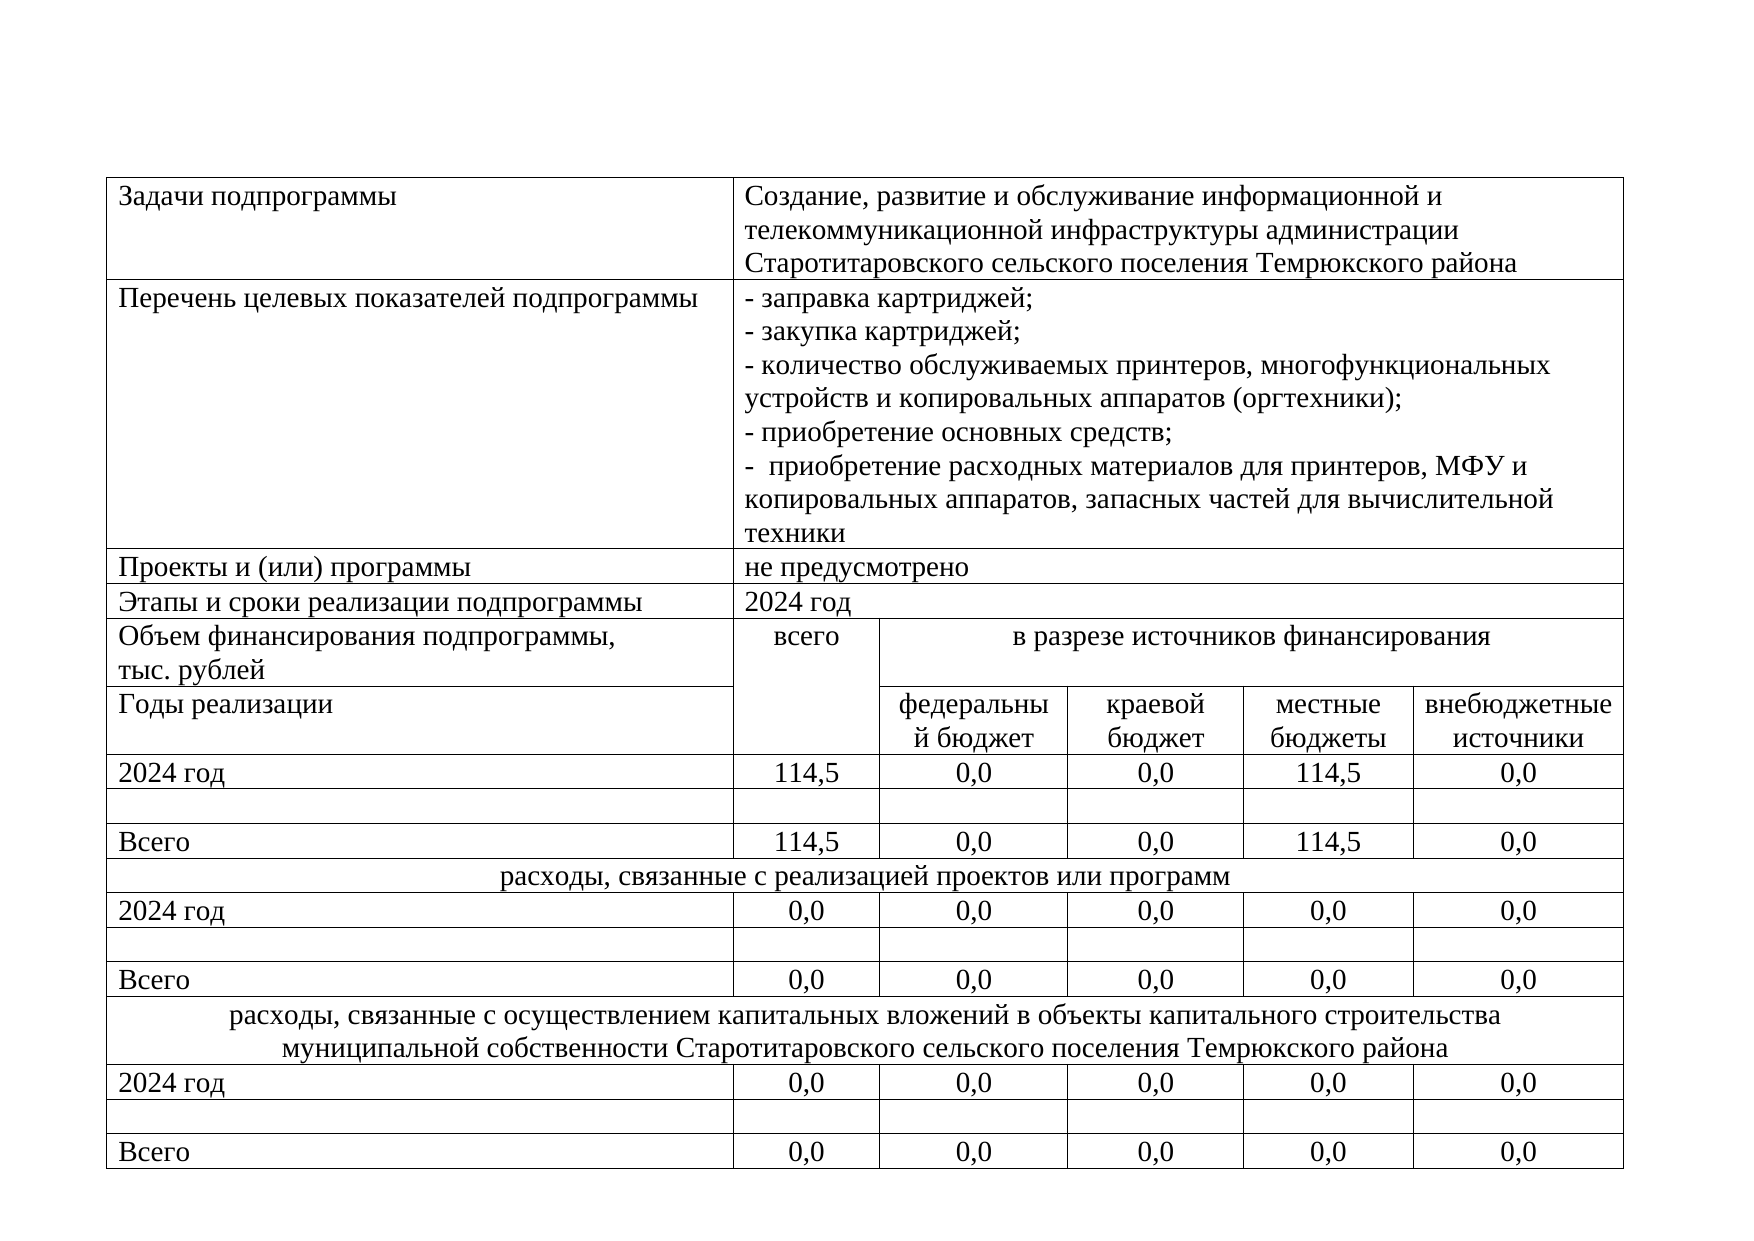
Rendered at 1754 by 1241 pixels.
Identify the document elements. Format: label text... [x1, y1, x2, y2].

table_cell [107, 789, 733, 823]
table_cell Объем финансирования подпрограммы, тыс. рублей [107, 619, 733, 686]
table_cell 0,0 [880, 755, 1067, 788]
table_cell 114,5 [734, 755, 879, 788]
table_cell 0,0 [734, 893, 879, 927]
table_cell 0,0 [880, 1134, 1067, 1168]
table_cell [1414, 789, 1623, 823]
table_cell 0,0 [1068, 962, 1243, 996]
table_cell 0,0 [734, 1134, 879, 1168]
table_cell - заправка картриджей; - закупка картриджей; - количество обслуживаемых принтеров, многофункциональных устройств и копировальных аппаратов (оргтехники); - приобретение основных средств; - приобретение расходных материалов для принтеров, МФУ и копировальных аппаратов, запасных частей для вычислительной техники [734, 280, 1623, 548]
table_cell 0,0 [734, 962, 879, 996]
table_cell внебюджетные источники [1414, 687, 1623, 754]
table_cell расходы, связанные с реализацией проектов или программ [107, 859, 1623, 892]
table_cell 0,0 [1244, 962, 1413, 996]
table_cell 0,0 [880, 893, 1067, 927]
table_cell 0,0 [1068, 755, 1243, 788]
table_cell 0,0 [1068, 1065, 1243, 1098]
table_cell [107, 928, 733, 961]
table_cell 2024 год [734, 584, 1623, 617]
table_cell Всего [107, 962, 733, 996]
table_cell всего [734, 619, 879, 754]
table_cell Этапы и сроки реализации подпрограммы [107, 584, 733, 617]
table_cell 0,0 [1068, 893, 1243, 927]
table_cell [1244, 789, 1413, 823]
table_cell [107, 1100, 733, 1133]
table_cell 2024 год [107, 1065, 733, 1098]
table_cell 114,5 [734, 824, 879, 857]
table_cell Годы реализации [107, 687, 733, 754]
table_cell Всего [107, 1134, 733, 1168]
table_cell [1244, 928, 1413, 961]
table_cell [1068, 1100, 1243, 1133]
table_cell федеральный бюджет [880, 687, 1067, 754]
table_cell 2024 год [107, 755, 733, 788]
table_cell [880, 789, 1067, 823]
table_cell Перечень целевых показателей подпрограммы [107, 280, 733, 548]
table_cell 0,0 [1414, 1065, 1623, 1098]
table_cell [1414, 928, 1623, 961]
table_cell 114,5 [1244, 755, 1413, 788]
table_cell 2024 год [107, 893, 733, 927]
table_cell Задачи подпрограммы [107, 178, 733, 279]
table_cell Всего [107, 824, 733, 857]
table_cell [880, 928, 1067, 961]
table_cell не предусмотрено [734, 549, 1623, 583]
table_cell [734, 789, 879, 823]
table_cell 0,0 [880, 824, 1067, 857]
table_cell 0,0 [1068, 1134, 1243, 1168]
table_cell [880, 1100, 1067, 1133]
table_cell 114,5 [1244, 824, 1413, 857]
table_cell местные бюджеты [1244, 687, 1413, 754]
table_cell 0,0 [1414, 962, 1623, 996]
table_cell [1414, 1100, 1623, 1133]
table_cell [1068, 928, 1243, 961]
table_cell [1244, 1100, 1413, 1133]
table_cell 0,0 [1244, 1065, 1413, 1098]
table_cell 0,0 [734, 1065, 879, 1098]
table_cell в разрезе источников финансирования [880, 619, 1623, 686]
table_cell 0,0 [1244, 893, 1413, 927]
table_cell [1068, 789, 1243, 823]
table_cell 0,0 [1414, 1134, 1623, 1168]
table_cell 0,0 [880, 1065, 1067, 1098]
table_cell 0,0 [1414, 824, 1623, 857]
table_cell 0,0 [1414, 893, 1623, 927]
table_cell [734, 928, 879, 961]
table_cell 0,0 [1414, 755, 1623, 788]
table_cell 0,0 [880, 962, 1067, 996]
table_cell 0,0 [1244, 1134, 1413, 1168]
table_cell Создание, развитие и обслуживание информационной и телекоммуникационной инфраструктуры администрации Старотитаровского сельского поселения Темрюкского района [734, 178, 1623, 279]
table_cell Проекты и (или) программы [107, 549, 733, 583]
table_cell [734, 1100, 879, 1133]
table_cell краевой бюджет [1068, 687, 1243, 754]
table_cell расходы, связанные с осуществлением капитальных вложений в объекты капитального строительства муниципальной собственности Старотитаровского сельского поселения Темрюкского района [107, 997, 1623, 1064]
table_cell 0,0 [1068, 824, 1243, 857]
